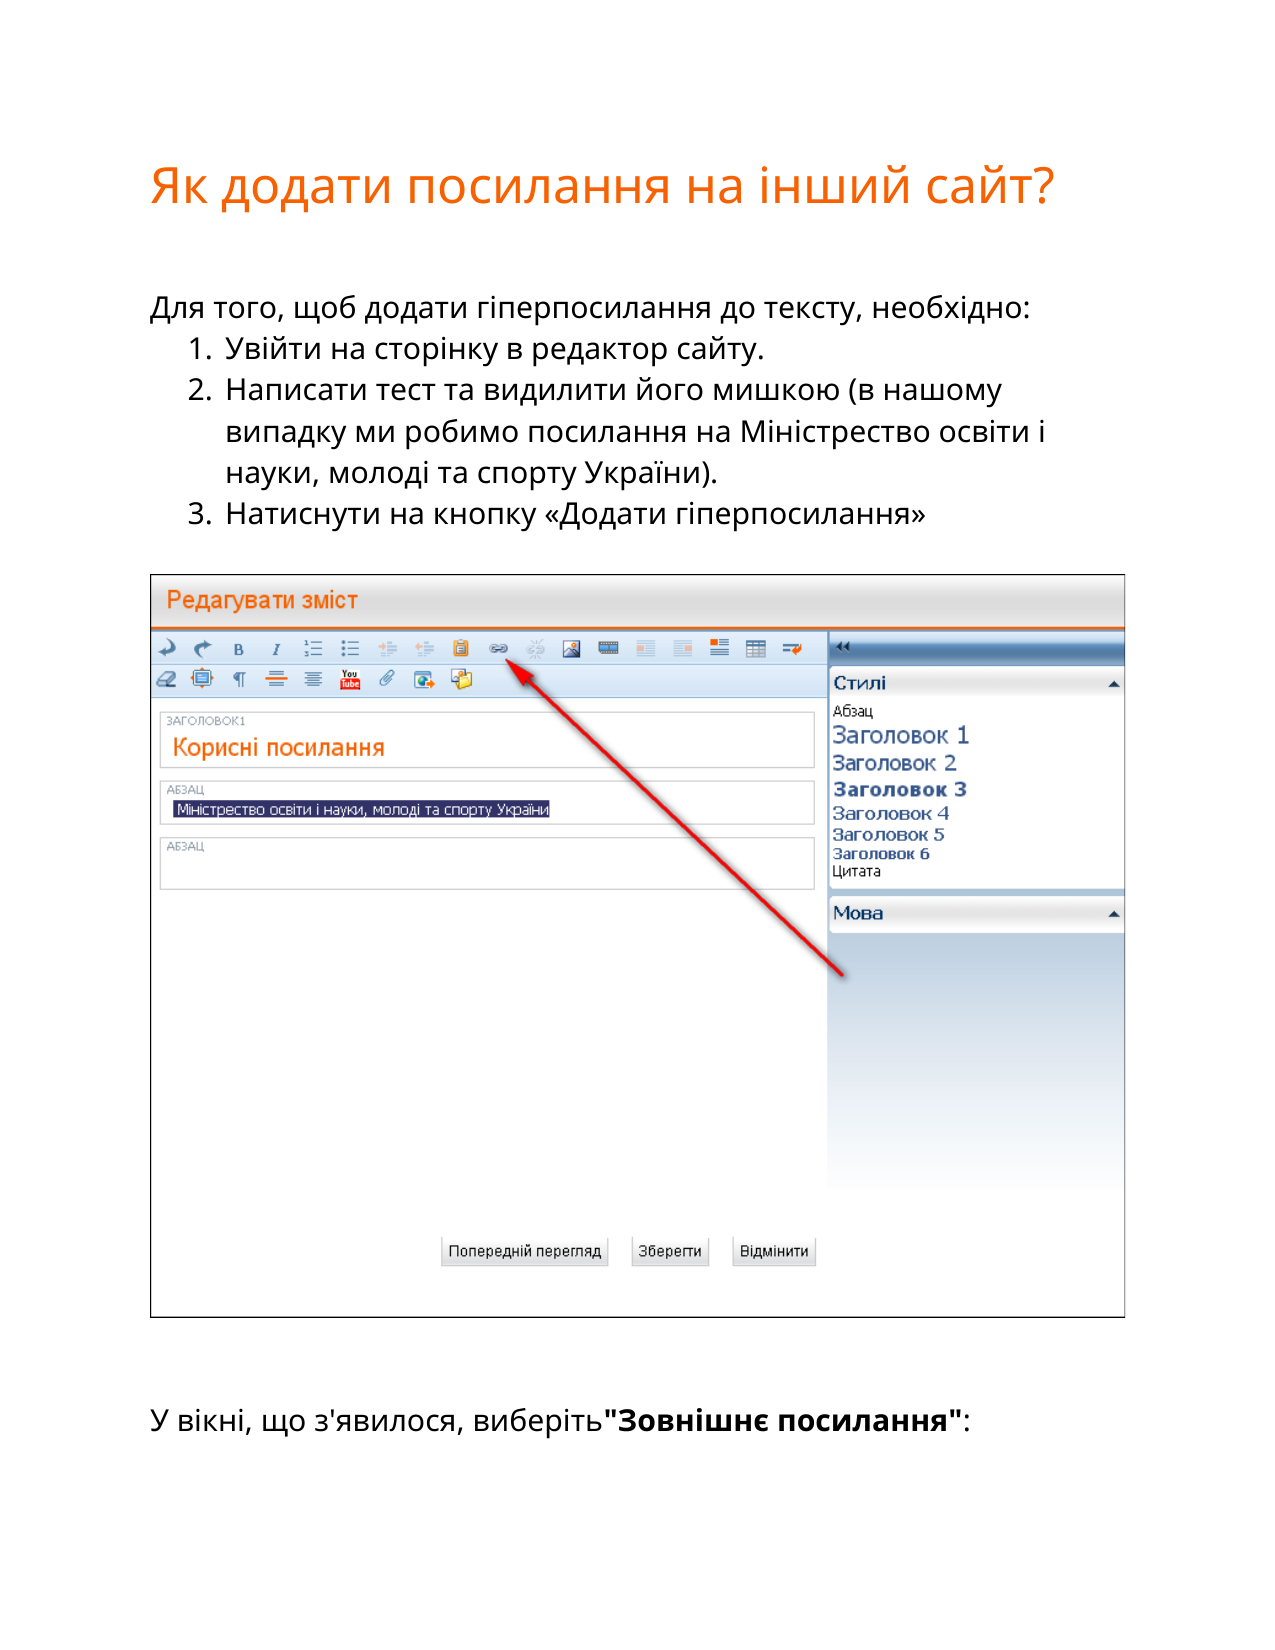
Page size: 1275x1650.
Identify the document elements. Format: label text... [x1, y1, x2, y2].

text Як додати посилання на інший сайт? [150, 150, 1125, 218]
list Написати тест та видилити його мишкою (в нашому випадку ми робимо посилання на Міністрество освіти і науки, молоді та спорту України). [187, 368, 1125, 492]
text Для того, щоб додати гіперпосилання до тексту, необхідно: [150, 286, 1125, 327]
list Увійти на сторінку в редактор сайту. [187, 327, 1125, 368]
text У вікні, що з'явилося, виберіть"Зовнішнє посилання": [150, 1399, 1125, 1441]
picture [150, 574, 1125, 1318]
list Натиснути на кнопку «Додати гіперпосилання» [187, 492, 1125, 533]
